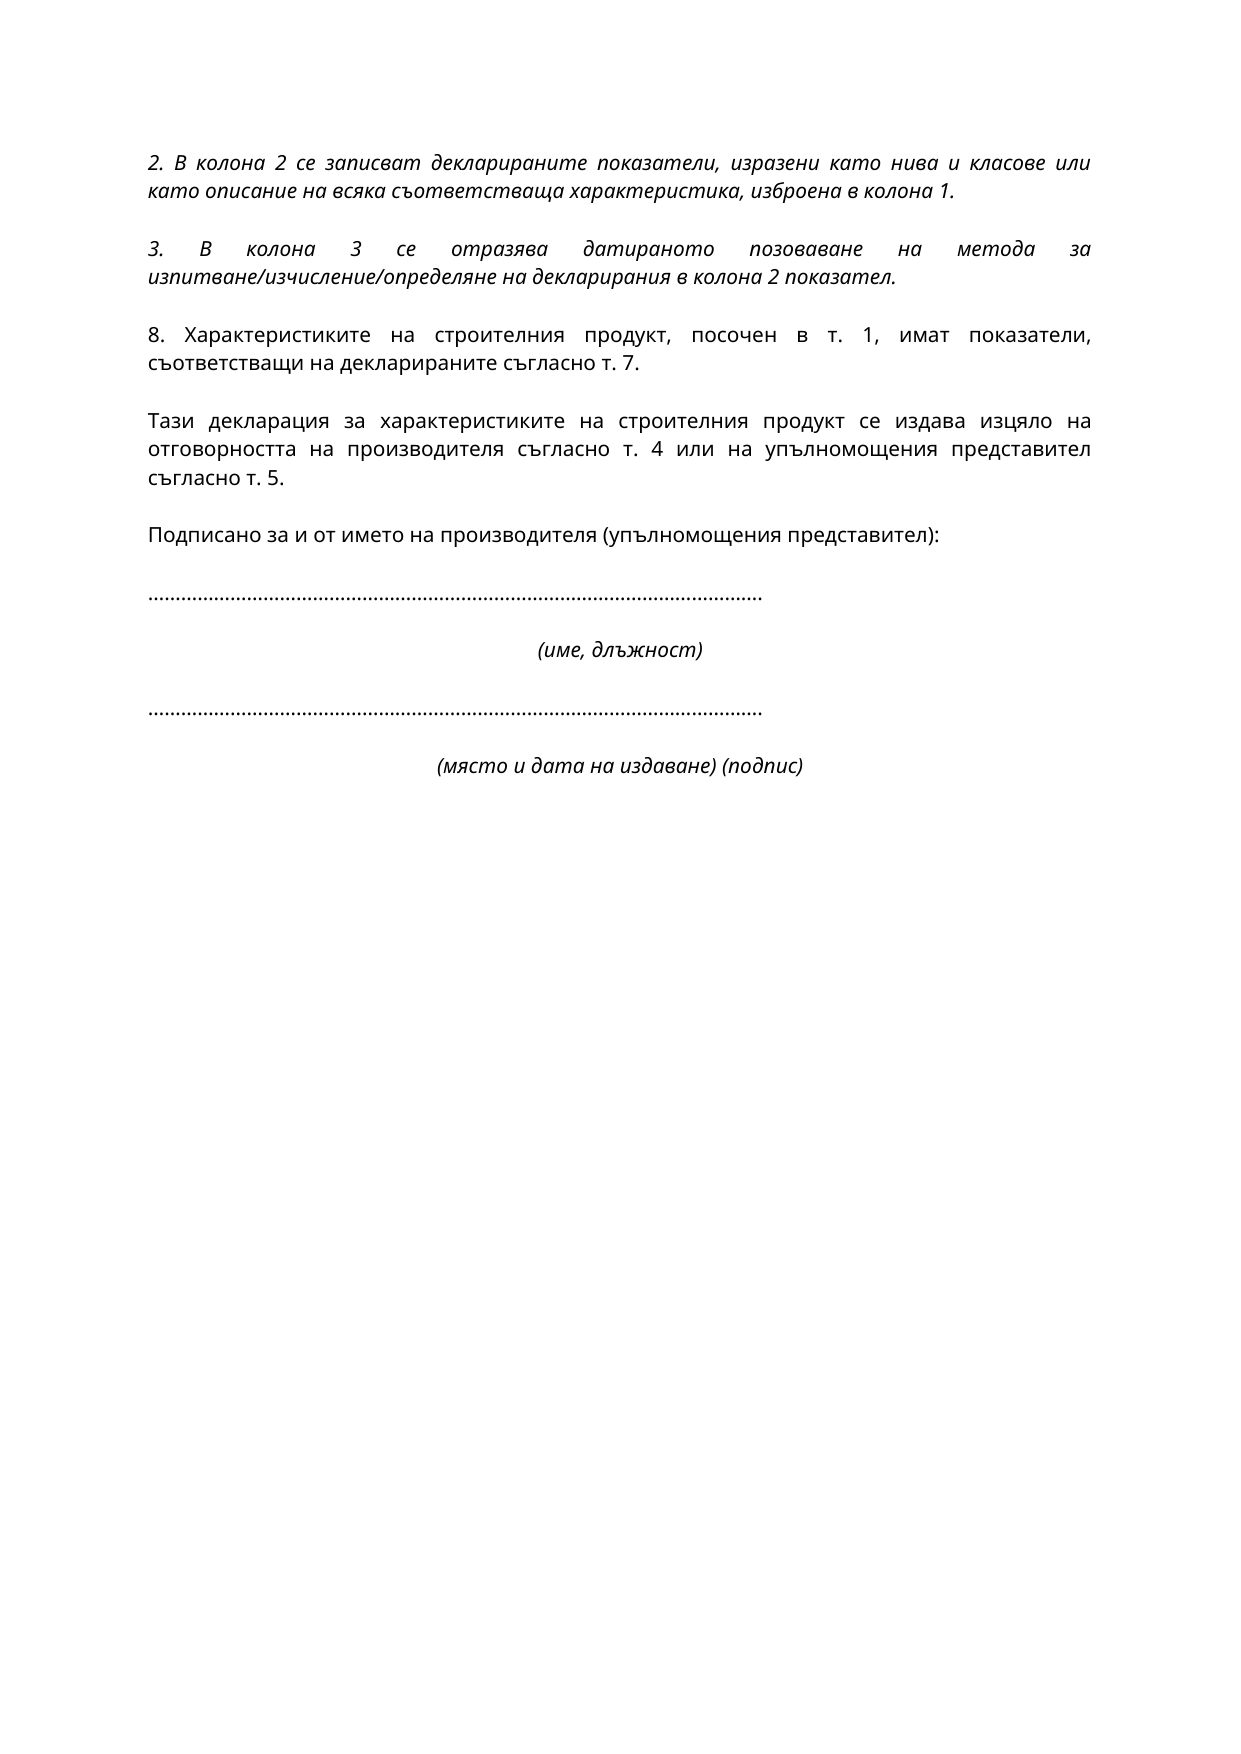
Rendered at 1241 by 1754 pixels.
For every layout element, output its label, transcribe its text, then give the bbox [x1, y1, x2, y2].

text …………………………………………………………………………………………………. [148, 578, 1092, 606]
text …………………………………………………………………………………………………. [148, 693, 1092, 722]
text 3. В колона 3 се отразява датираното позоваване на метода за изпитване/изчисление/определяне на декларирания в колона 2 показател. [148, 234, 1092, 291]
text (място и дата на издаване) (подпис) [142, 751, 1092, 779]
text Подписано за и от името на производителя (упълномощения представител): [148, 520, 1092, 549]
text (име, длъжност) [148, 636, 1092, 664]
text 2. В колона 2 се записват декларираните показатели, изразени като нива и класове или като описание на всяка съответстваща характеристика, изброена в колона 1. [148, 148, 1092, 204]
text Тази декларация за характеристиките на строителния продукт се издава изцяло на отговорността на производителя съгласно т. 4 или на упълномощения представител съгласно т. 5. [148, 406, 1092, 491]
text 8. Характеристиките на строителния продукт, посочен в т. 1, имат показатели, съответстващи на декларираните съгласно т. 7. [148, 320, 1092, 377]
